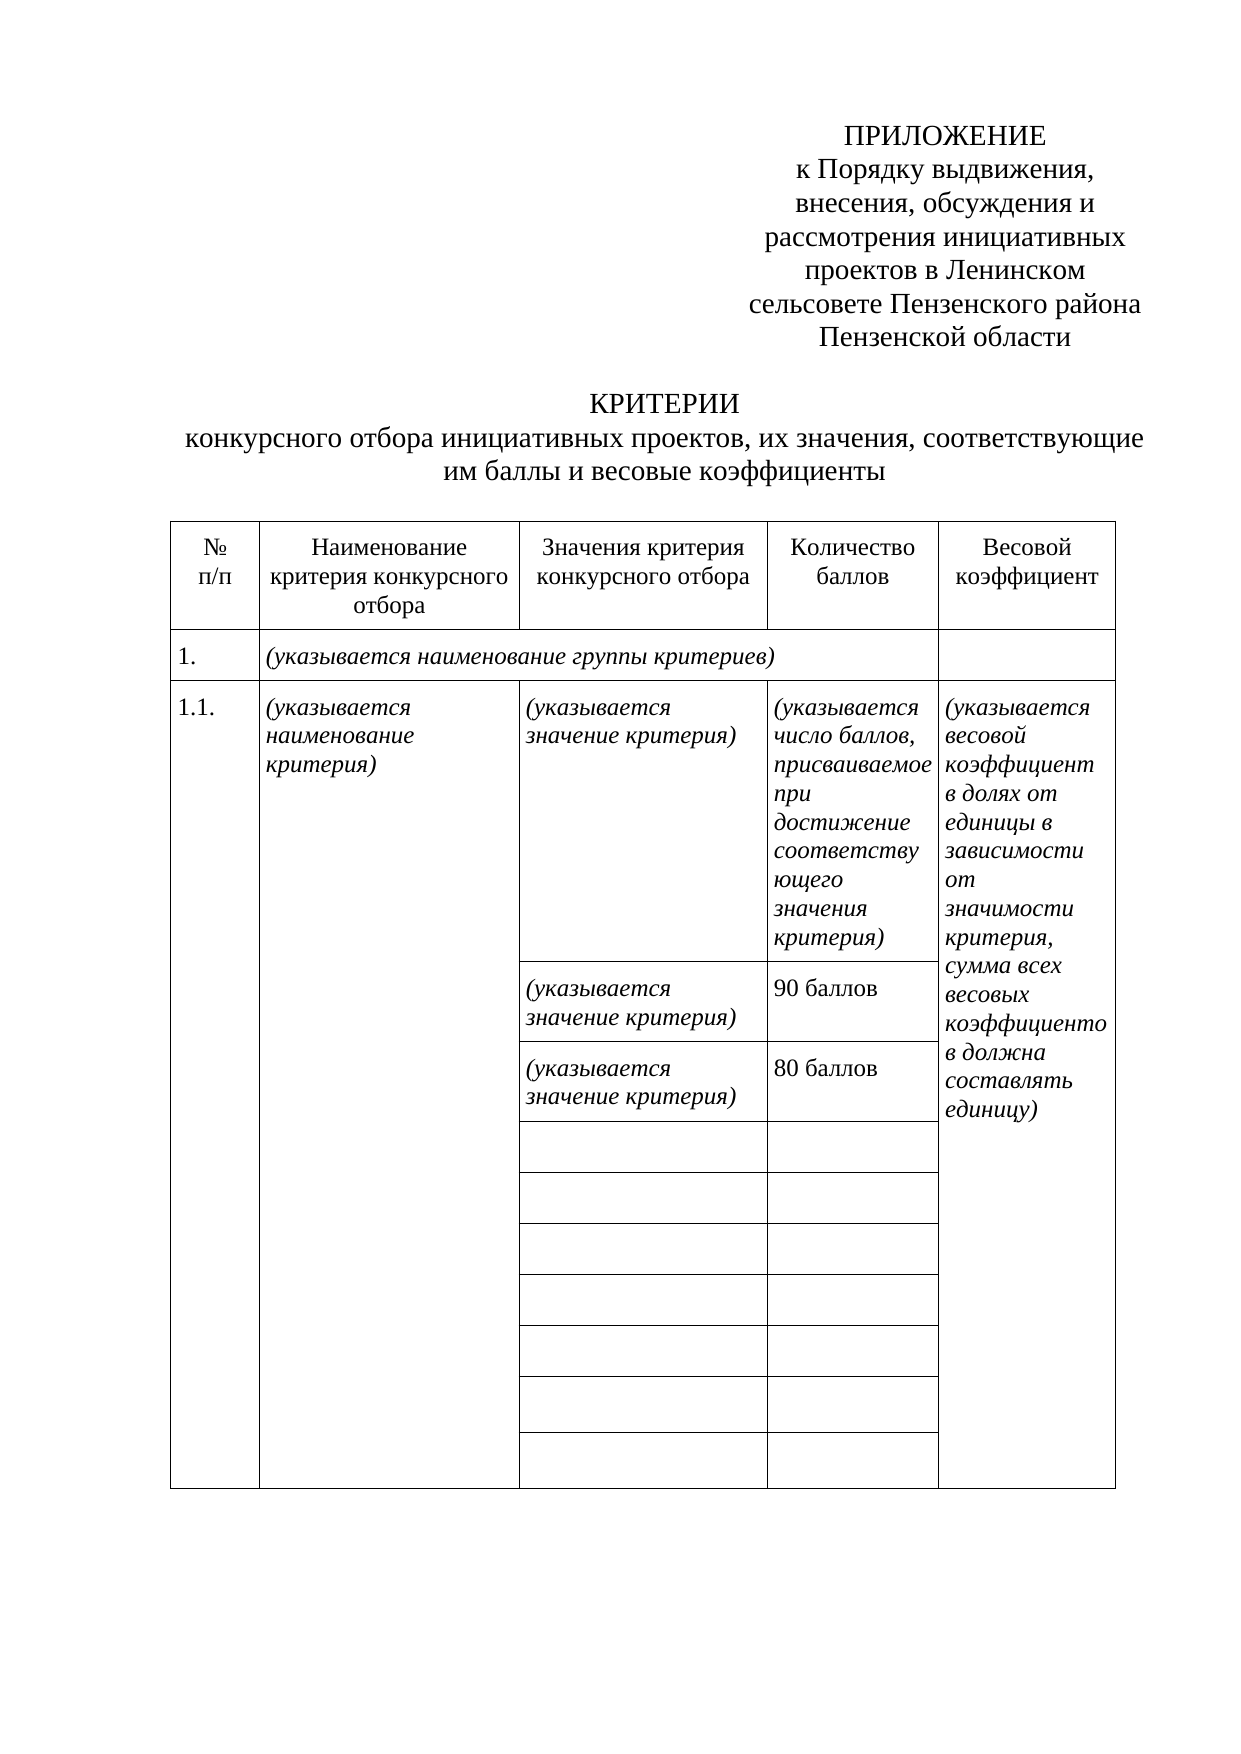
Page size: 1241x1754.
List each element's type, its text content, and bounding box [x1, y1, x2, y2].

table_cell (указывается наименование группы критериев) [260, 630, 938, 680]
table_cell (указывается значение критерия) [520, 962, 767, 1041]
table_cell [520, 1326, 767, 1376]
table_header Весовой коэффициент [939, 522, 1115, 629]
table_header Количество баллов [768, 522, 938, 629]
text КРИТЕРИИ [177, 386, 1152, 420]
table_cell (указывается число баллов, присваиваемое при достижение соответствующего значения критерия) [768, 681, 938, 961]
table_cell [768, 1377, 938, 1432]
table_cell (указывается значение критерия) [520, 681, 767, 961]
table_cell [768, 1275, 938, 1325]
text к Порядку выдвижения, внесения, обсуждения и рассмотрения инициативных проектов в Ленинском сельсовете Пензенского района Пензенской области [738, 152, 1152, 353]
table_cell [768, 1433, 938, 1488]
table_cell 1.1. [171, 681, 259, 1488]
table_cell [768, 1224, 938, 1274]
text конкурсного отбора инициативных проектов, их значения, соответствующие им баллы и весовые коэффициенты [177, 420, 1152, 487]
table_cell [520, 1173, 767, 1223]
table_header Значения критерия конкурсного отбора [520, 522, 767, 629]
table_cell [520, 1275, 767, 1325]
table_cell [768, 1122, 938, 1172]
table_header Наименование критерия конкурсного отбора [260, 522, 519, 629]
table_cell [768, 1326, 938, 1376]
text ПРИЛОЖЕНИЕ [738, 118, 1152, 152]
table_cell [939, 630, 1115, 680]
table_cell [520, 1377, 767, 1432]
table_cell [768, 1173, 938, 1223]
table_cell 1. [171, 630, 259, 680]
table_cell 90 баллов [768, 962, 938, 1041]
table_cell [520, 1122, 767, 1172]
table_cell (указывается значение критерия) [520, 1042, 767, 1121]
table_cell [520, 1433, 767, 1488]
table_cell (указывается наименование критерия) [260, 681, 519, 1488]
table_cell 80 баллов [768, 1042, 938, 1121]
table_header № п/п [171, 522, 259, 629]
table_cell [520, 1224, 767, 1274]
table_cell (указывается весовой коэффициент в долях от единицы в зависимости от значимости критерия, сумма всех весовых коэффициентов должна составлять единицу) [939, 681, 1115, 1488]
